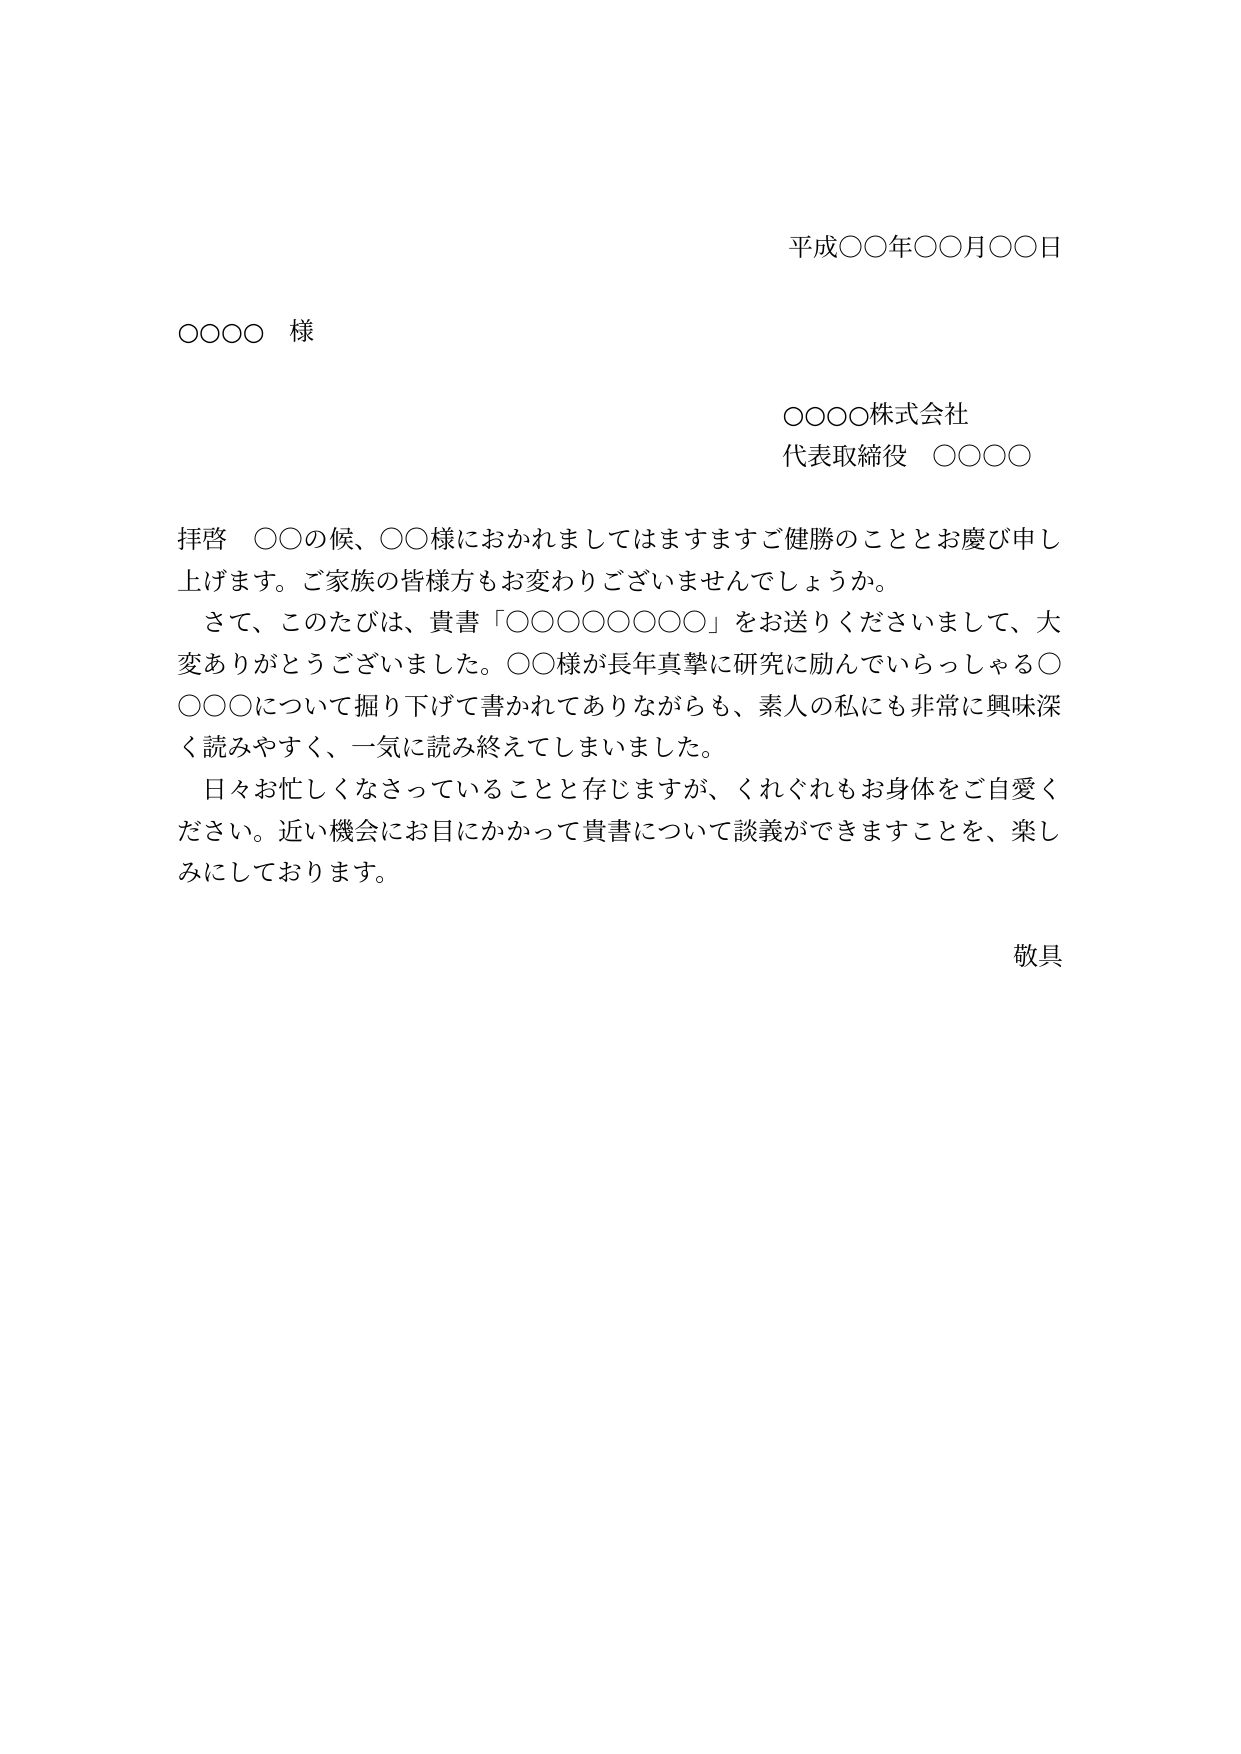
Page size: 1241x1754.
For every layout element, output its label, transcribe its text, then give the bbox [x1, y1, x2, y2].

text 日々お忙しくなさっていることと存じますが、くれぐれもお身体をご自愛ください。近い機会にお目にかかって貴書について談義ができますことを、楽しみにしております。 [177, 767, 1063, 892]
text 代表取締役 ○○○○ [782, 433, 1063, 475]
text 平成○○年○○月○○日 [177, 225, 1063, 267]
text 敬具 [177, 933, 1063, 975]
text ○○○○ 様 [177, 308, 1063, 350]
text さて、このたびは、貴書「○○○○○○○○」をお送りくださいまして、大変ありがとうございました。○○様が長年真摯に研究に励んでいらっしゃる○○○○について掘り下げて書かれてありながらも、素人の私にも非常に興味深く読みやすく、一気に読み終えてしまいました。 [177, 600, 1063, 767]
text 拝啓 ○○の候、○○様におかれましてはますますご健勝のこととお慶び申し上げます。ご家族の皆様方もお変わりございませんでしょうか。 [177, 517, 1063, 600]
text ○○○○株式会社 [782, 392, 1063, 433]
